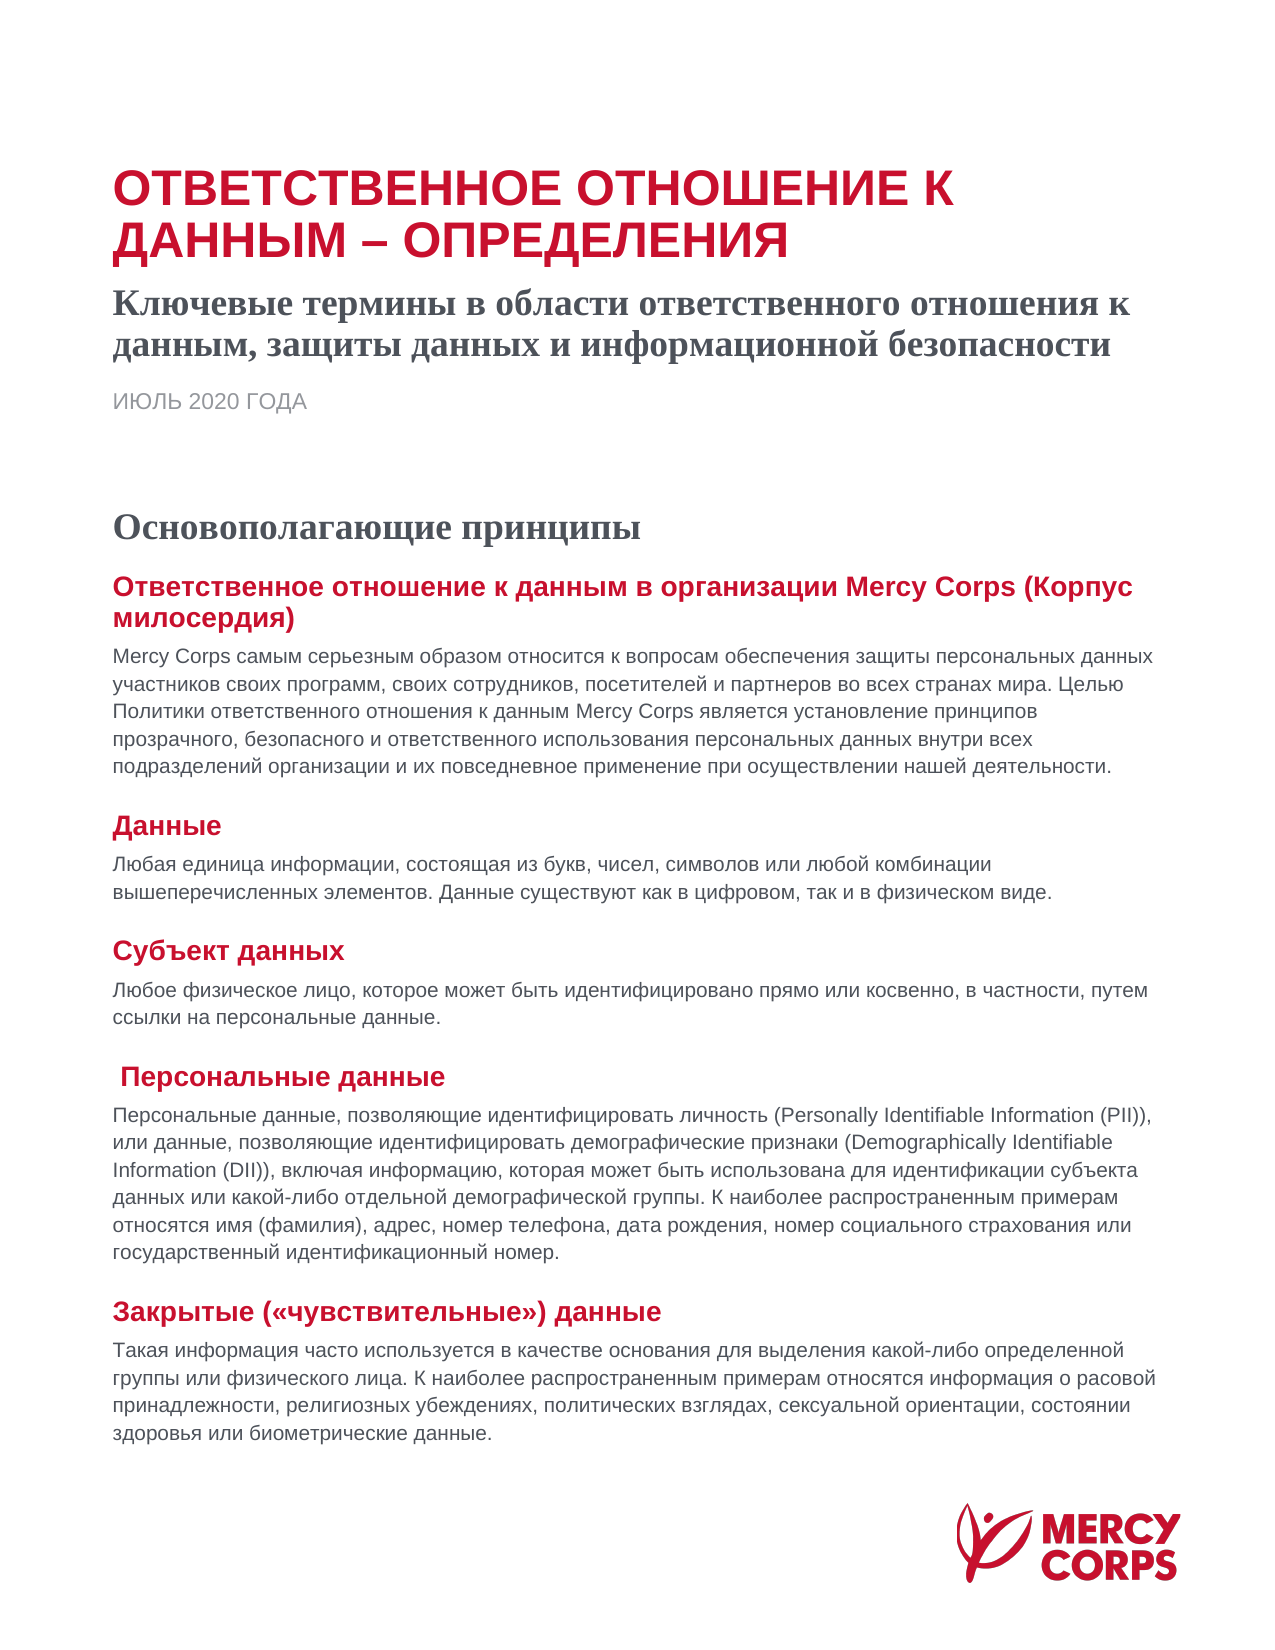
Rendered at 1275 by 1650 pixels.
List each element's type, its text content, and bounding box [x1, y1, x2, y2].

text Mercy Corps самым серьезным образом относится к вопросам обеспечения защиты персональных данных участников своих программ, своих сотрудников, посетителей и партнеров во всех странах мира. Целью Политики ответственного отношения к данным Mercy Corps является установление принципов прозрачного, безопасного и ответственного использования персональных данных внутри всех подразделений организации и их повседневное применение при осуществлении нашей деятельности. [112, 644, 1162, 778]
text Персональные данные, позволяющие идентифицировать личность (Personally Identifiable Information (PII)), или данные, позволяющие идентифицировать демографические признаки (Demographically Identifiable Information (DII)), включая информацию, которая может быть использована для идентификации субъекта данных или какой-либо отдельной демографической группы. К наиболее распространенным примерам относятся имя (фамилия), адрес, номер телефона, дата рождения, номер социального страхования или государственный идентификационный номер. [112, 1103, 1162, 1264]
text Любое физическое лицо, которое может быть идентифицировано прямо или косвенно, в частности, путем ссылки на персональные данные. [112, 977, 1162, 1029]
subtitle Субъект данных [112, 936, 1162, 967]
text Любая единица информации, состоящая из букв, чисел, символов или любой комбинации вышеперечисленных элементов. Данные существуют как в цифровом, так и в физическом виде. [112, 852, 1162, 903]
subtitle ИЮЛЬ 2020 ГОДА [112, 389, 1162, 439]
subtitle Ответственное отношение к данным в организации Mercy Corps (Корпус милосердия) [112, 572, 1162, 634]
subtitle Закрытые («чувствительные») данные [112, 1297, 1162, 1328]
subtitle Основополагающие принципы [112, 506, 1162, 547]
subtitle ОТВЕТСТВЕННОЕ ОТНОШЕНИЕ К ДАННЫМ – ОПРЕДЕЛЕНИЯ [112, 164, 1162, 268]
text Такая информация часто используется в качестве основания для выделения какой-либо определенной группы или физического лица. К наиболее распространенным примерам относятся информация о расовой принадлежности, религиозных убеждениях, политических взглядах, сексуальной ориентации, состоянии здоровья или биометрические данные. [112, 1338, 1162, 1444]
subtitle Персональные данные [112, 1062, 1162, 1092]
picture [957, 1503, 1181, 1583]
subtitle Данные [112, 811, 1162, 842]
subtitle Ключевые термины в области ответственного отношения к данным, защиты данных и информационной безопасности [112, 282, 1162, 364]
